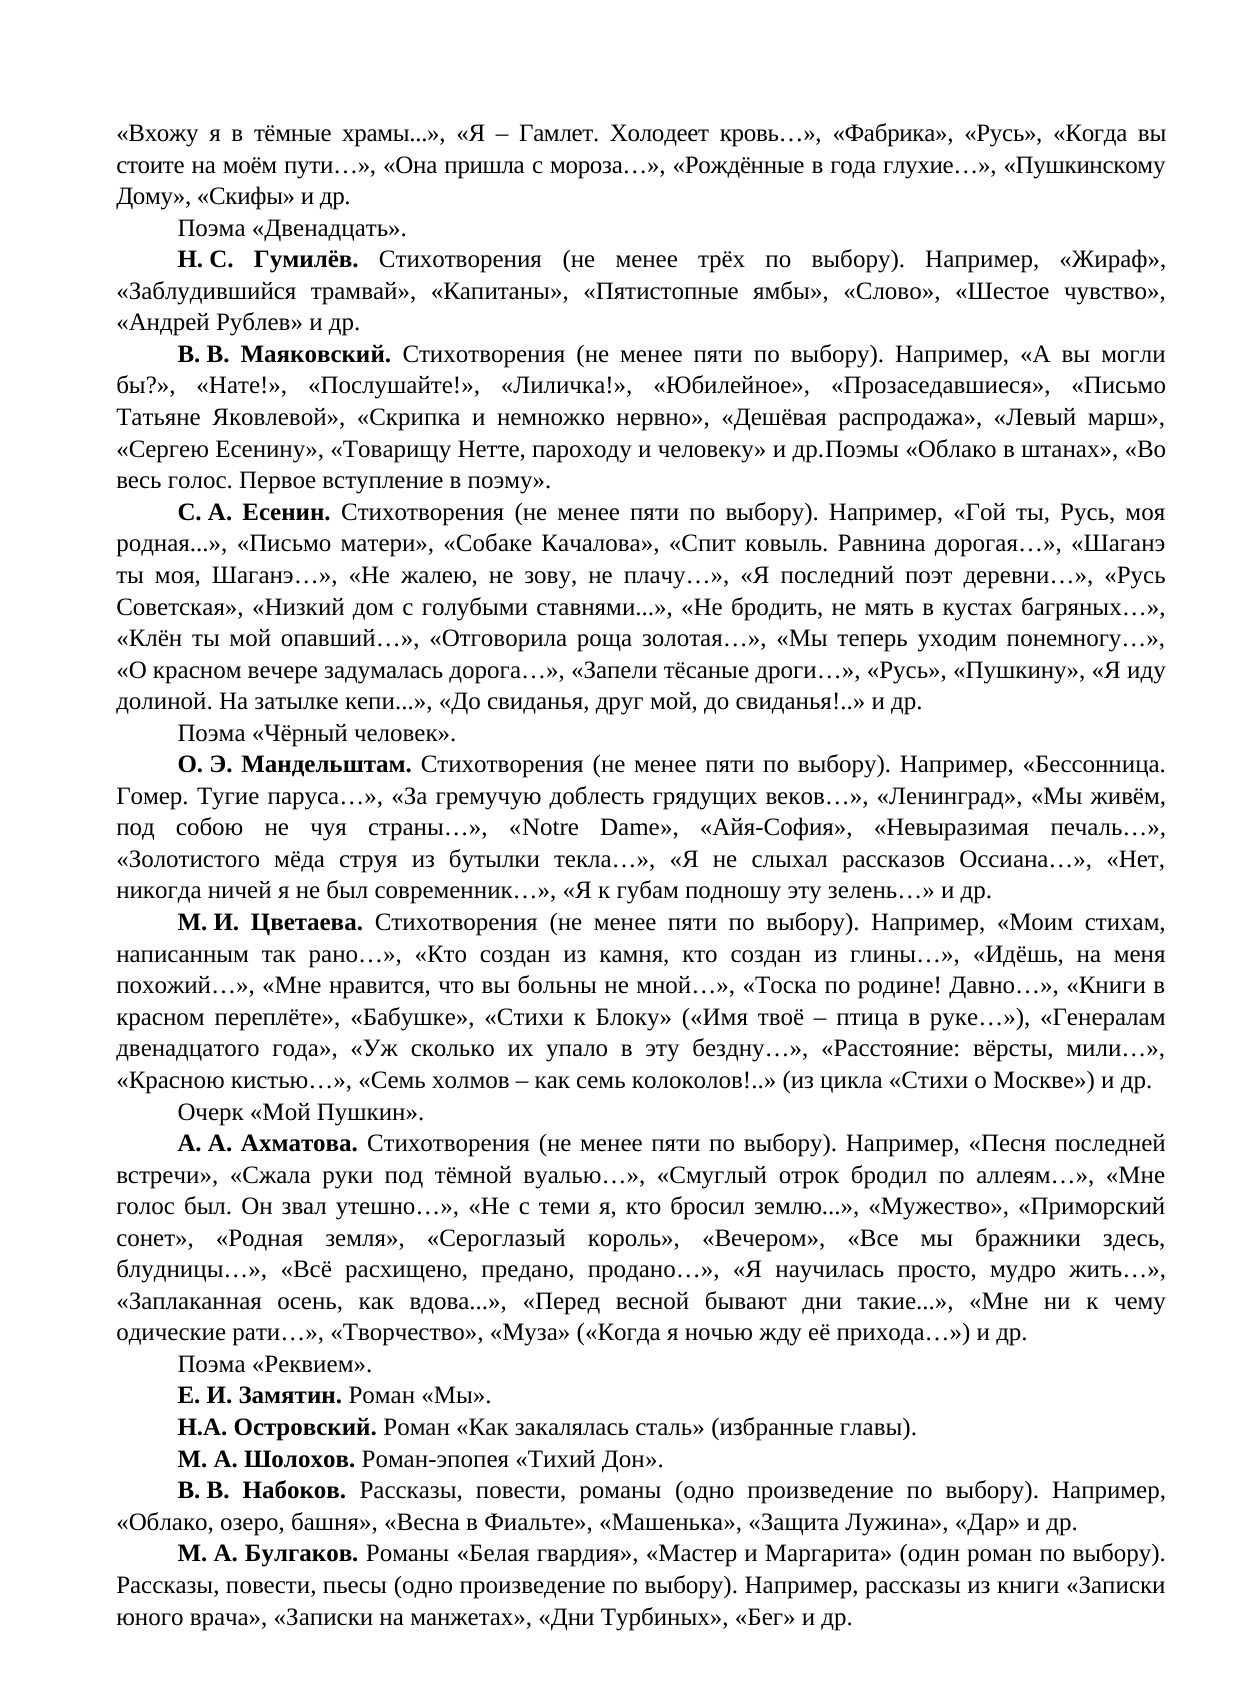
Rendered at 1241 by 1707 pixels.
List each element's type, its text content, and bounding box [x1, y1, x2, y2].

text Поэма «Двенадцать». [116, 213, 1167, 242]
text Н. С. Гумилёв. Стихотворения ‌(не менее трёх по выбору). Например, «Жираф», «Заблудившийся трамвай», «Капитаны», «Пятистопные ямбы», «Слово», «Шестое чувство», «Андрей Рублев» и др.‌‌ [116, 244, 1167, 336]
text Е. И. Замятин. Роман «Мы». [116, 1381, 1167, 1409]
text С. А. Есенин. Стихотворения ‌(не менее пяти по выбору). Например, «Гой ты, Русь, моя родная...», «Письмо матери», «Собаке Качалова», «Спит ковыль. Равнина дорогая…», «Шаганэ ты моя, Шаганэ…», «Не жалею, не зову, не плачу…», «Я последний поэт деревни…», «Русь Советская», «Низкий дом с голубыми ставнями...», «Не бродить, не мять в кустах багряных…», «Клён ты мой опавший…», «Отговорила роща золотая…», «Мы теперь уходим понемногу…», «О красном вечере задумалась дорога…», «Запели тёсаные дроги…», «Русь», «Пушкину», «Я иду долиной. На затылке кепи...», «До свиданья, друг мой, до свиданья!..» и др.‌‌ [116, 497, 1167, 715]
text М. А. Булгаков. Романы ‌«Белая гвардия», «Мастер и Маргарита» (один роман по выбору).‌‌ Рассказы, повести, пьесы ‌(одно произведение по выбору). Например, рассказы из книги «Записки юного врача», «Записки на манжетах», «Дни Турбиных», «Бег» и др.‌‌ [116, 1538, 1167, 1630]
text А. А. Ахматова. Стихотворения ‌(не менее пяти по выбору). Например, «Песня последней встречи», «Сжала руки под тёмной вуалью…», «Смуглый отрок бродил по аллеям…», «Мне голос был. Он звал утешно…», «Не с теми я, кто бросил землю...», «Мужество», «Приморский сонет», «Родная земля», «Сероглазый король», «Вечером», «Все мы бражники здесь, блудницы…», «Всё расхищено, предано, продано…», «Я научилась просто, мудро жить…», «Заплаканная осень, как вдова...», «Перед весной бывают дни такие...», «Мне ни к чему одические рати…», «Творчество», «Муза» («Когда я ночью жду её прихода…») и др.‌‌ [116, 1128, 1167, 1346]
text Очерк «Мой Пушкин». [116, 1097, 1167, 1125]
text М. И. Цветаева. Стихотворения ‌(не менее пяти по выбору). Например, «Моим стихам, написанным так рано…», «Кто создан из камня, кто создан из глины…», «Идёшь, на меня похожий…», «Мне нравится, что вы больны не мной…», «Тоска по родине! Давно…», «Книги в красном переплёте», «Бабушке», «Стихи к Блоку» («Имя твоё – птица в руке…»), «Генералам двенадцатого года», «Уж сколько их упало в эту бездну…», «Расстояние: вёрсты, мили…», «Красною кистью…», «Семь холмов – как семь колоколов!..» (из цикла «Стихи о Москве») и др.‌‌ [116, 907, 1167, 1094]
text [116, 118, 1167, 210]
text Поэма «Чёрный человек». [116, 718, 1167, 747]
text В. В. Набоков. Рассказы, повести, романы ‌(одно произведение по выбору). Например, «Облако, озеро, башня», «Весна в Фиальте», «Машенька», «Защита Лужина», «Дар» и др.‌‌ [116, 1475, 1167, 1536]
text Н.А. Островский. Роман «Как закалялась сталь» ‌(избранные главы)‌‌. [116, 1412, 1167, 1441]
text В. В. Маяковский. Стихотворения ‌(не менее пяти по выбору). Например, «А вы могли бы?», «Нате!», «Послушайте!», «Лиличка!», «Юбилейное», «Прозаседавшиеся», «Письмо Татьяне Яковлевой», «Скрипка и немножко нервно», «Дешёвая распродажа», «Левый марш», «Сергею Есенину», «Товарищу Нетте, пароходу и человеку» и др.‌‌Поэмы «Облако в штанах», «Во весь голос. Первое вступление в поэму». [116, 339, 1167, 494]
text Поэма «Реквием». [116, 1349, 1167, 1378]
text М. А. Шолохов. Роман-эпопея «Тихий Дон». [116, 1444, 1167, 1472]
text О. Э. Мандельштам. Стихотворения ‌(не менее пяти по выбору). Например, «Бессонница. Гомер. Тугие паруса…», «За гремучую доблесть грядущих веков…», «Ленинград», «Мы живём, под собою не чуя страны…», «Notre Dame», «Айя-София», «Невыразимая печаль…», «Золотистого мёда струя из бутылки текла…», «Я не слыхал рассказов Оссиана…», «Нет, никогда ничей я не был современник…», «Я к губам подношу эту зелень…» и др.‌‌ [116, 749, 1167, 904]
